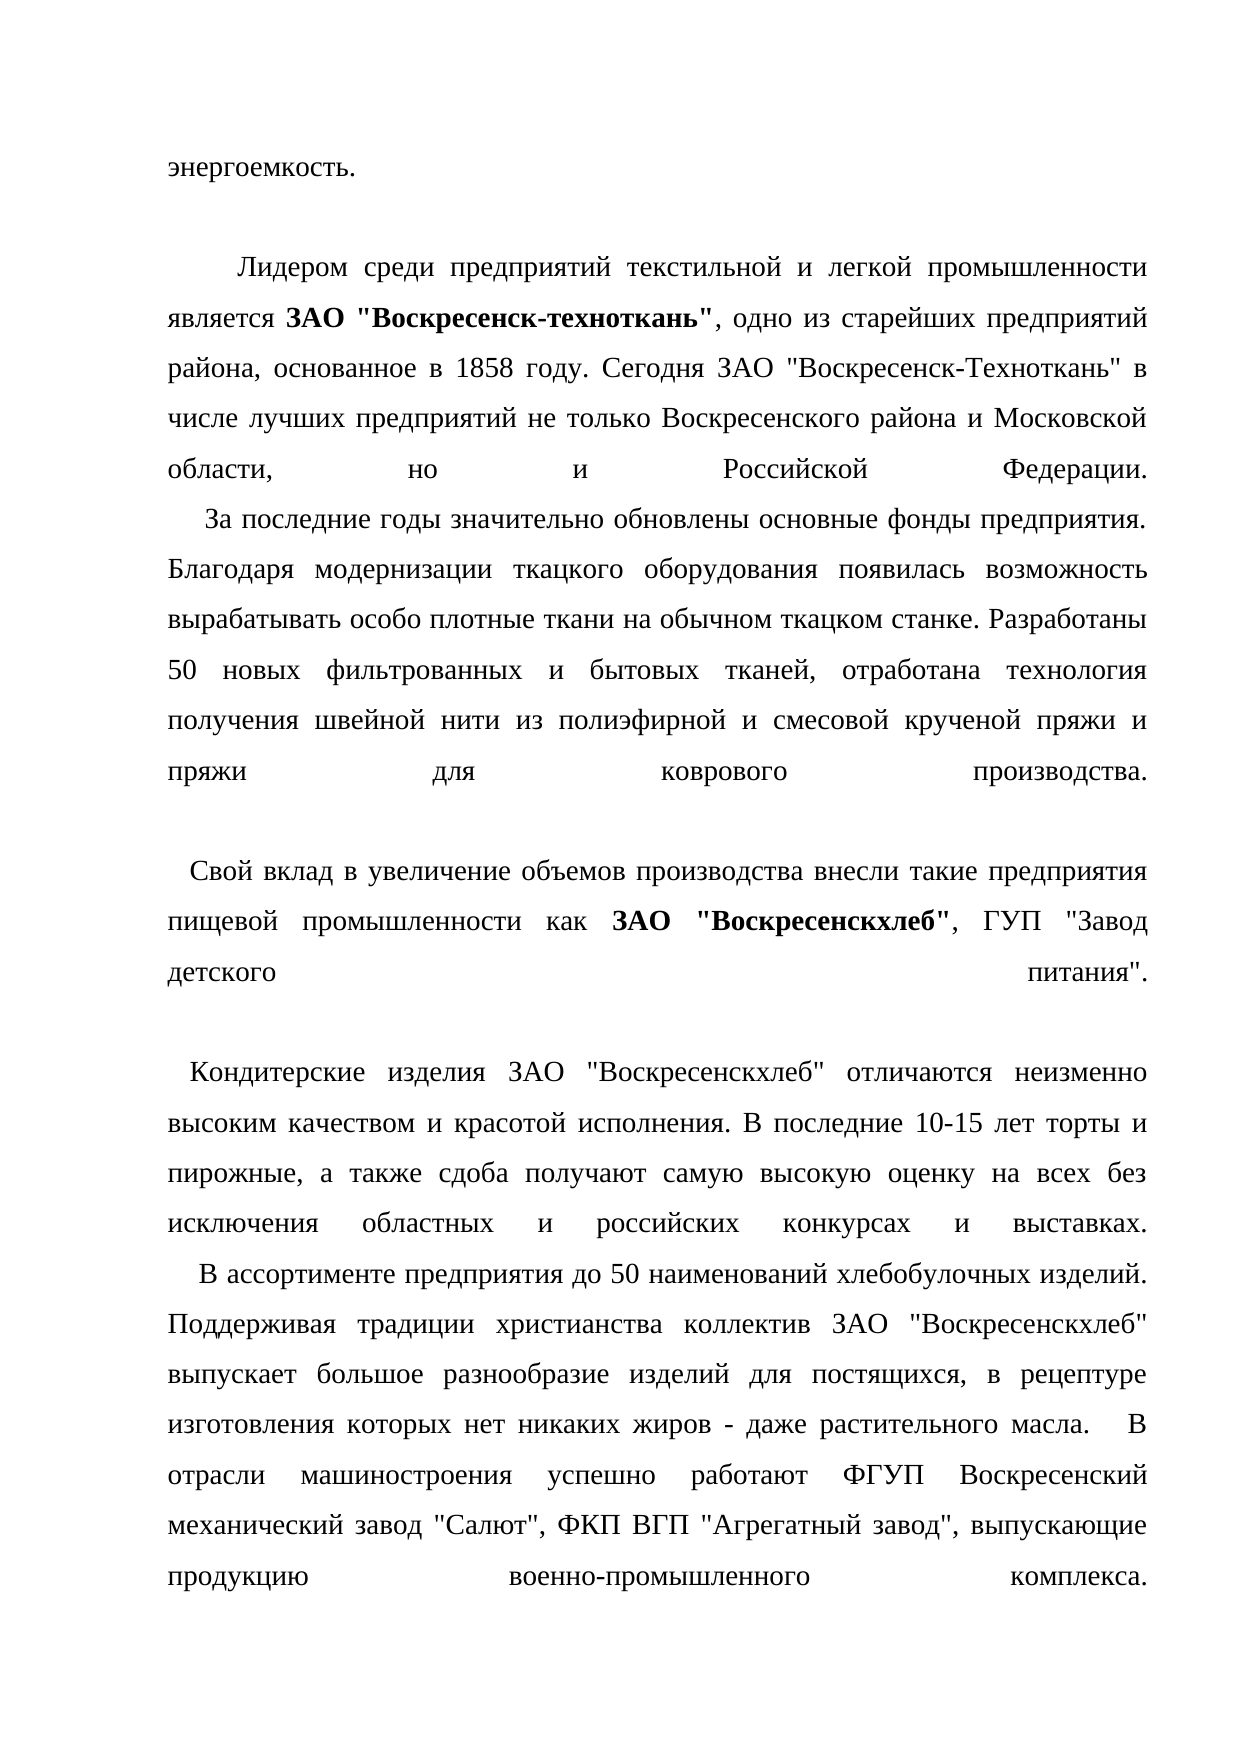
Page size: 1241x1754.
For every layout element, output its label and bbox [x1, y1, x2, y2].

table_cell [166, 118, 1150, 1593]
